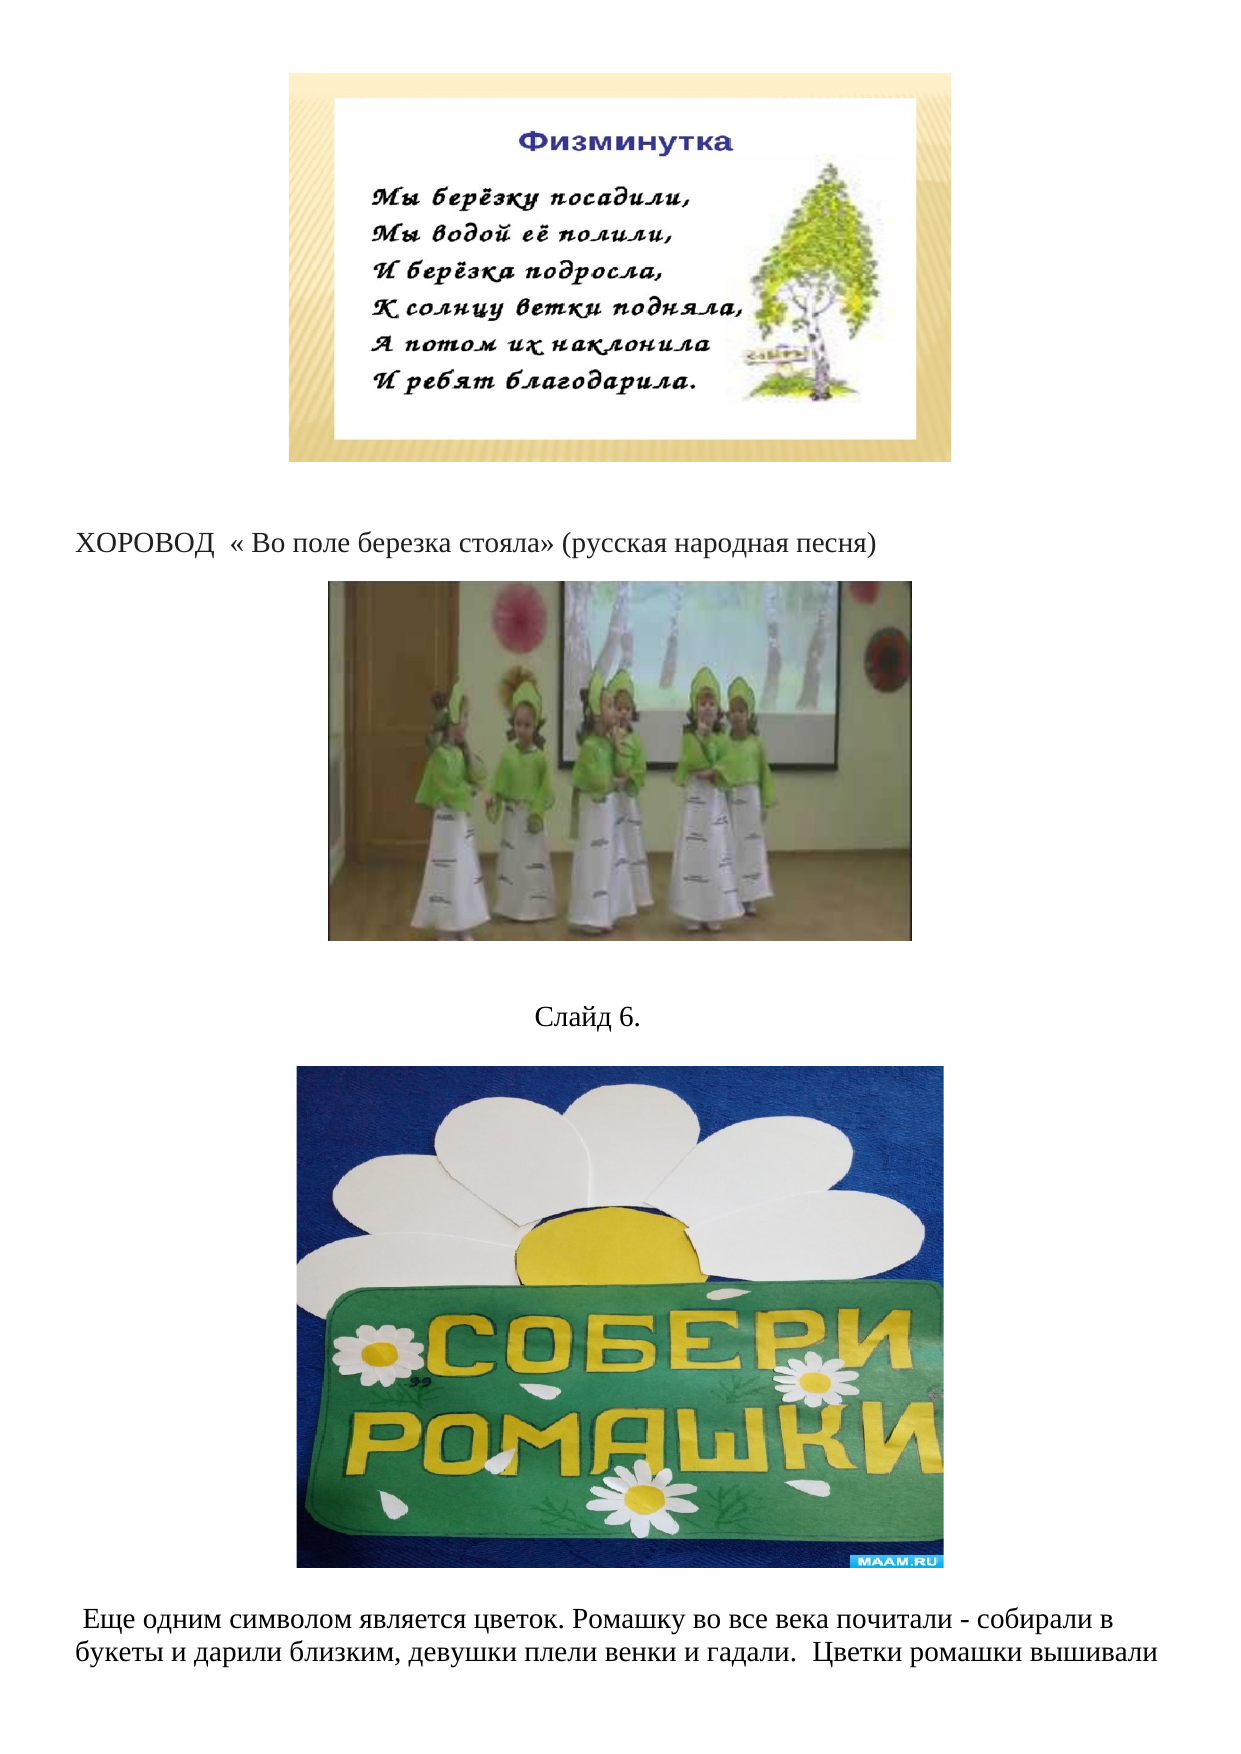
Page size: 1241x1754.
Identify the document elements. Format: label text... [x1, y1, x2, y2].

picture [328, 581, 912, 941]
text ХОРОВОД « Во поле березка стояла» (русская народная песня) [75, 523, 1165, 558]
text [75, 1601, 1165, 1668]
picture [288, 73, 952, 462]
picture [296, 1066, 944, 1568]
text Слайд 6. [75, 999, 1165, 1032]
